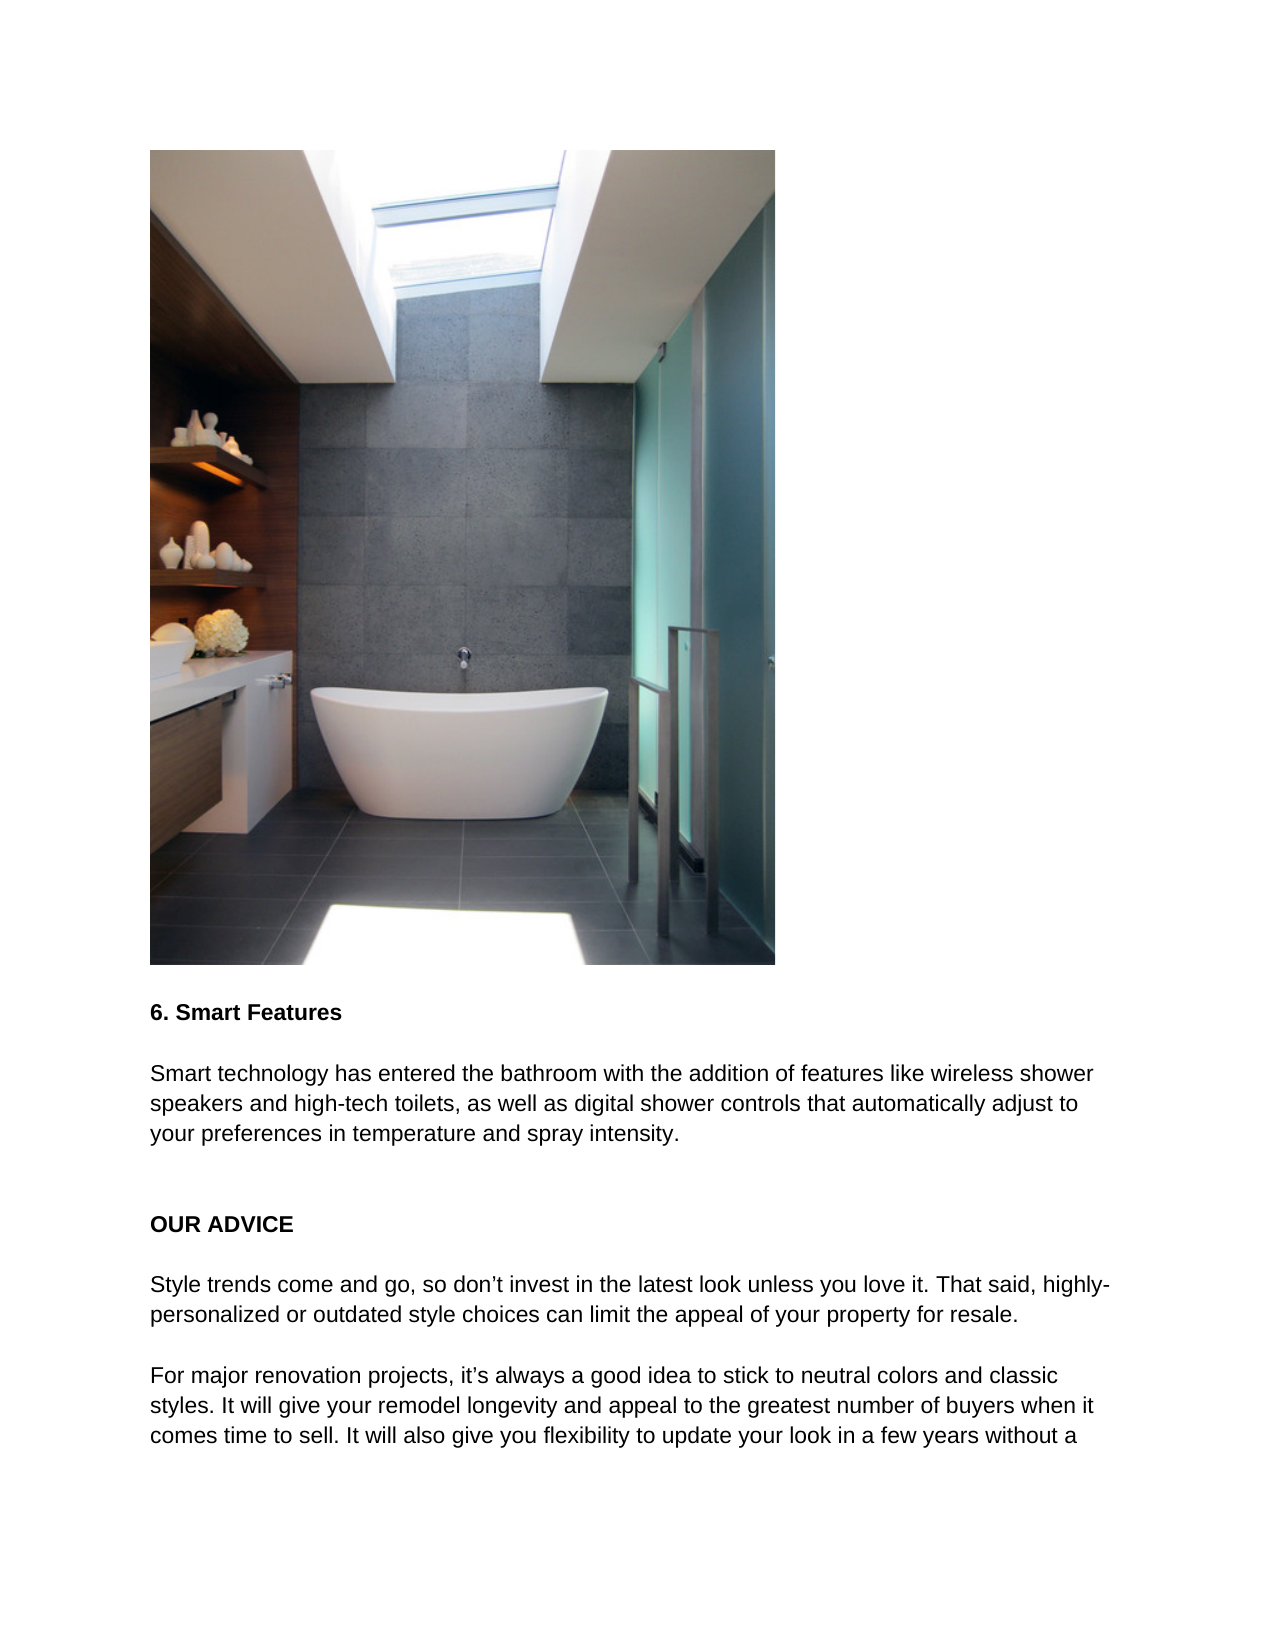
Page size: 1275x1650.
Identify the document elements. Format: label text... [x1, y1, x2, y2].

text 6. Smart Features [150, 999, 1125, 1025]
text Style trends come and go, so don’t invest in the latest look unless you love it. That said, highly-personalized or outdated style choices can limit the appeal of your property for resale. [150, 1271, 1125, 1327]
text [150, 1362, 1125, 1448]
text Smart technology has entered the bathroom with the addition of features like wireless shower speakers and high-tech toilets, as well as digital shower controls that automatically adjust to your preferences in temperature and spray intensity. [150, 1059, 1125, 1146]
text OUR ADVICE [150, 1211, 1125, 1237]
picture [150, 150, 775, 965]
